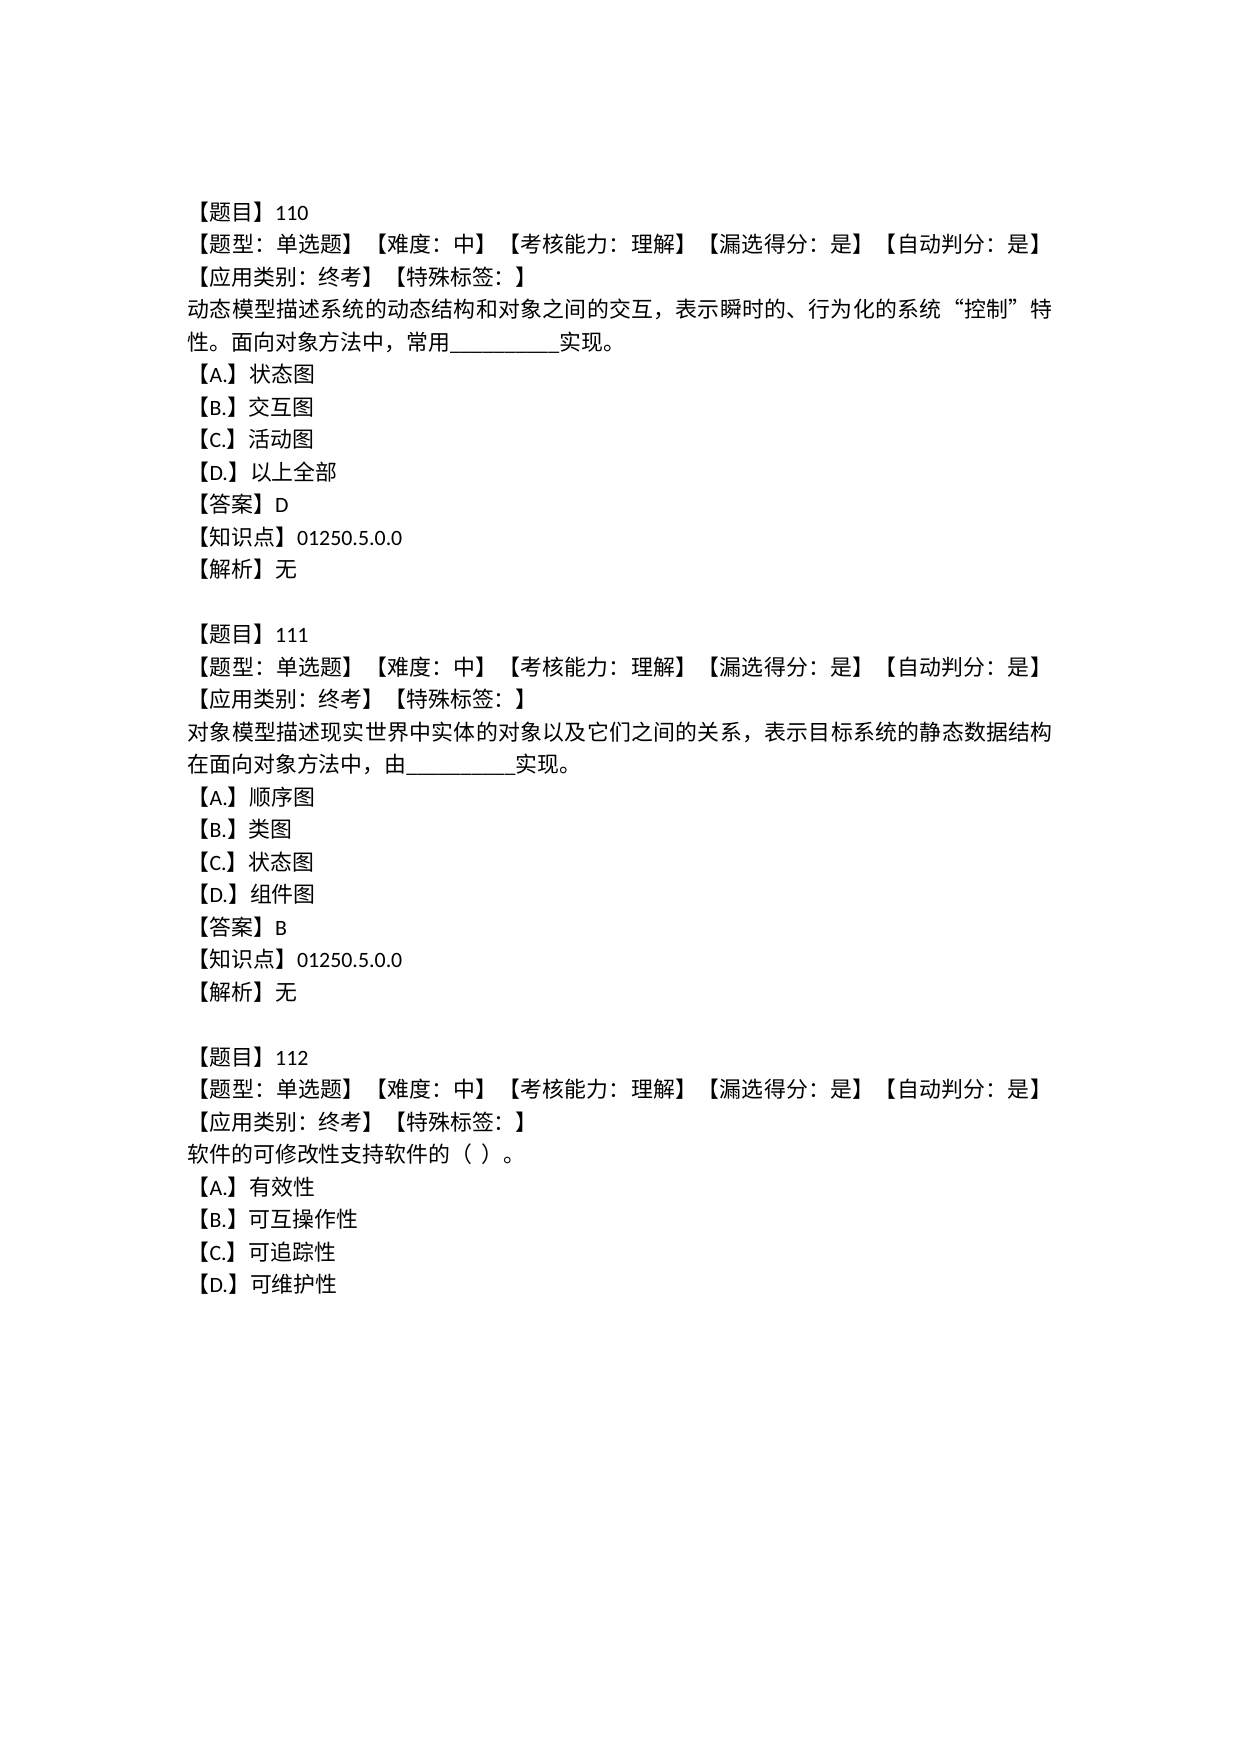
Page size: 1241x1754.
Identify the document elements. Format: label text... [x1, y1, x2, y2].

text 【D.】可维护性 [187, 1267, 1053, 1299]
text 【知识点】01250.5.0.0 [187, 519, 1053, 552]
text 【解析】无 [187, 974, 1053, 1007]
text 【C.】可追踪性 [187, 1234, 1053, 1267]
text 【A.】状态图 [187, 357, 1053, 389]
text 【A.】顺序图 [187, 779, 1053, 812]
text 【A.】有效性 [187, 1169, 1053, 1202]
text 【题目】110 [187, 194, 1053, 227]
text 【知识点】01250.5.0.0 [187, 942, 1053, 974]
text 【题型：单选题】【难度：中】【考核能力：理解】【漏选得分：是】【自动判分：是】【应用类别：终考】【特殊标签：】 [187, 1072, 1053, 1137]
text 【解析】无 [187, 552, 1053, 584]
text 动态模型描述系统的动态结构和对象之间的交互，表示瞬时的、行为化的系统“控制”特性。面向对象方法中，常用__________实现。 [187, 292, 1053, 357]
text 【题目】112 [187, 1039, 1053, 1072]
text 【B.】交互图 [187, 389, 1053, 422]
text 【题目】111 [187, 617, 1053, 649]
text 【D.】以上全部 [187, 454, 1053, 487]
text 【答案】B [187, 909, 1053, 942]
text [187, 227, 1053, 292]
text 【B.】可互操作性 [187, 1202, 1053, 1234]
text 【B.】类图 [187, 812, 1053, 844]
text 【D.】组件图 [187, 877, 1053, 909]
text 软件的可修改性支持软件的（ ）。 [187, 1137, 1053, 1169]
text 对象模型描述现实世界中实体的对象以及它们之间的关系，表示目标系统的静态数据结构。在面向对象方法中，由__________实现。 [187, 714, 1053, 779]
text 【C.】状态图 [187, 844, 1053, 877]
text 【答案】D [187, 487, 1053, 519]
text 【题型：单选题】【难度：中】【考核能力：理解】【漏选得分：是】【自动判分：是】【应用类别：终考】【特殊标签：】 [187, 649, 1053, 714]
text 【C.】活动图 [187, 422, 1053, 454]
